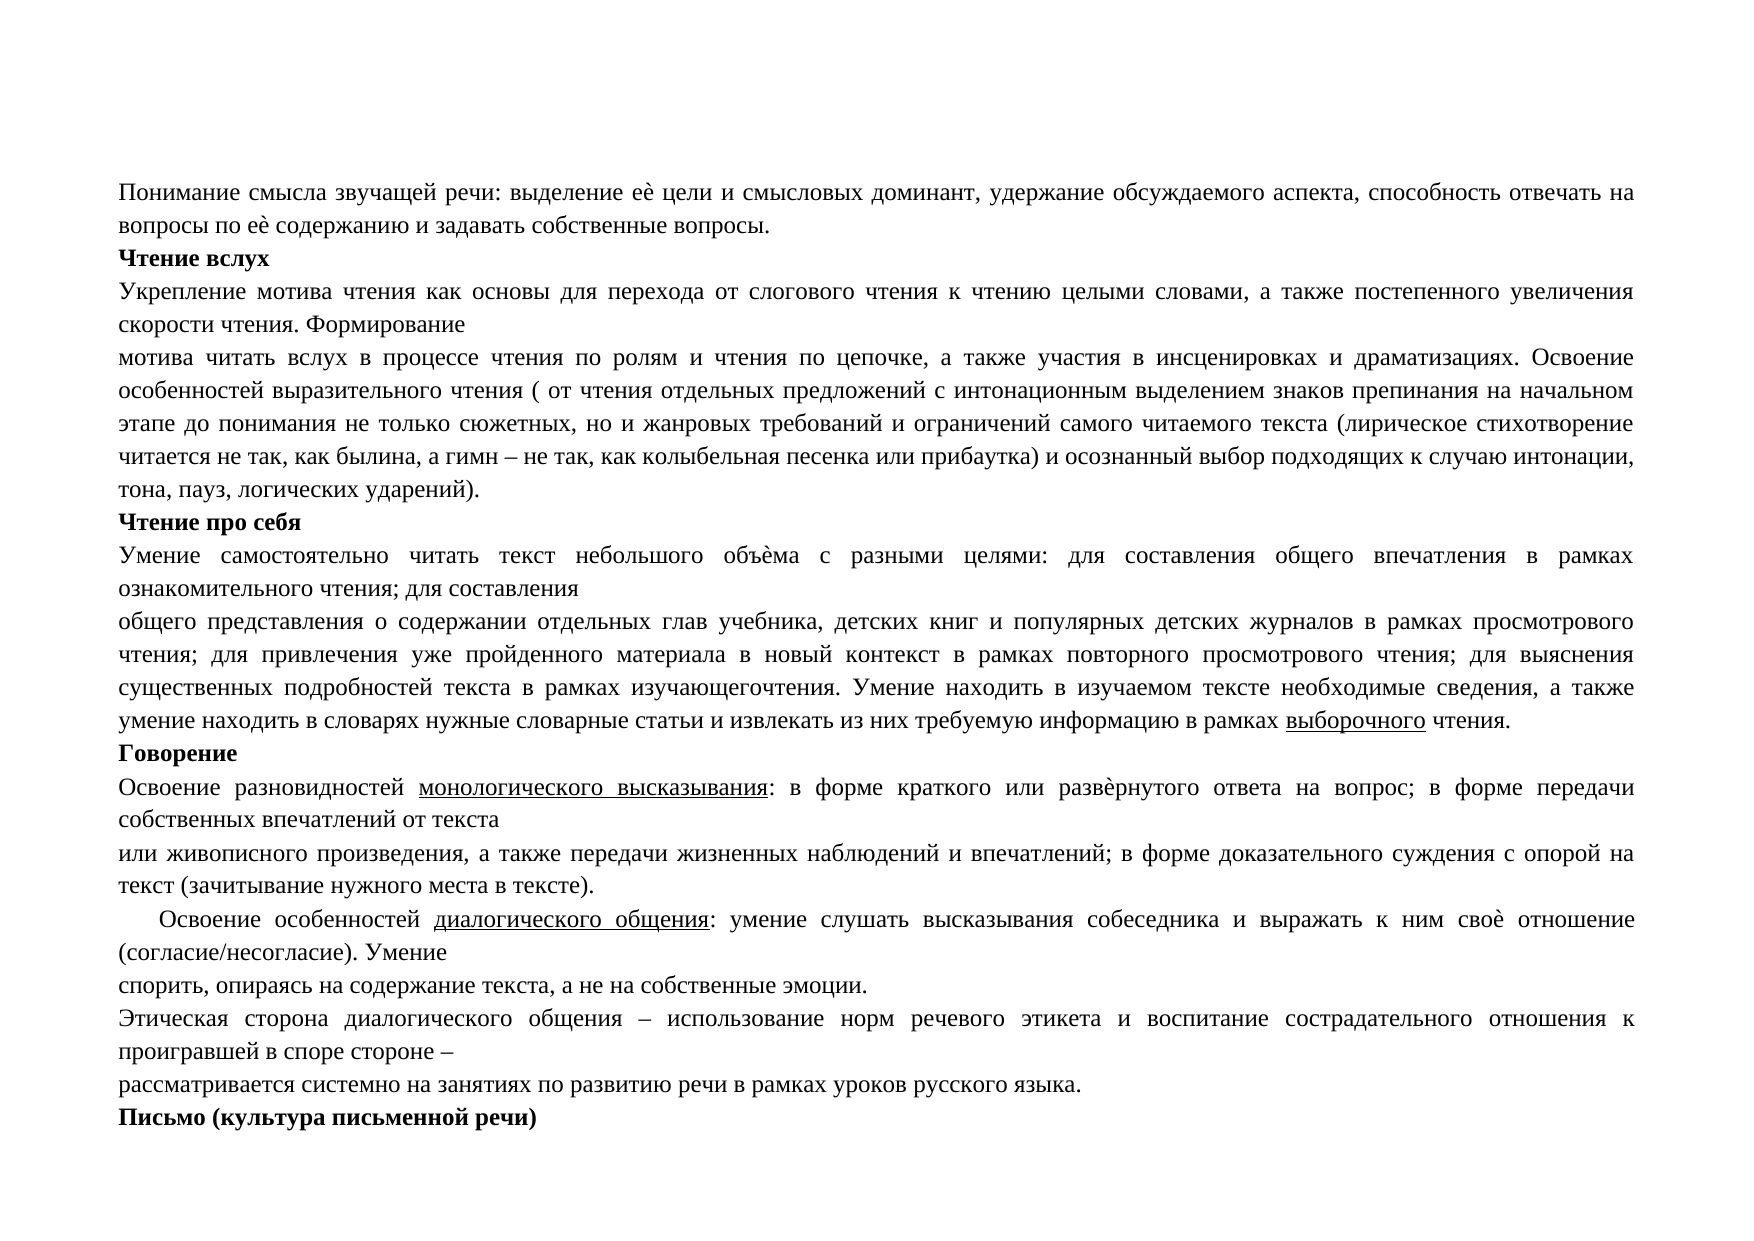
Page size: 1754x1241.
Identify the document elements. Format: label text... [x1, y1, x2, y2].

text Укрепление мотива чтения как основы для перехода от слогового чтения к чтению целыми словами, а также постепенного увеличения скорости чтения. Формирование [118, 276, 1636, 338]
text Освоение особенностей диалогического общения: умение слушать высказывания собеседника и выражать к ним своѐ отношение (согласие/несогласие). Умение [118, 904, 1636, 965]
text Письмо (культура письменной речи) [118, 1102, 1636, 1131]
text мотива читать вслух в процессе чтения по ролям и чтения по цепочке, а также участия в инсценировках и драматизациях. Освоение особенностей выразительного чтения ( от чтения отдельных предложений с интонационным выделением знаков препинания на начальном этапе до понимания не только сюжетных, но и жанровых требований и ограничений самого читаемого текста (лирическое стихотворение читается не так, как былина, а гимн – не так, как колыбельная песенка или прибаутка) и осознанный выбор подходящих к случаю интонации, тона, пауз, логических ударений). [118, 342, 1636, 503]
text Чтение про себя [118, 507, 1636, 536]
text общего представления о содержании отдельных глав учебника, детских книг и популярных детских журналов в рамках просмотрового чтения; для привлечения уже пройденного материала в новый контекст в рамках повторного просмотрового чтения; для выяснения существенных подробностей текста в рамках изучающегочтения. Умение находить в изучаемом тексте необходимые сведения, а также умение находить в словарях нужные словарные статьи и извлекать из них требуемую информацию в рамках выборочного чтения. [118, 606, 1636, 734]
text рассматривается системно на занятиях по развитию речи в рамках уроков русского языка. [118, 1069, 1636, 1097]
text Умение самостоятельно читать текст небольшого объѐма с разными целями: для составления общего впечатления в рамках ознакомительного чтения; для составления [118, 540, 1636, 602]
text Этическая сторона диалогического общения – использование норм речевого этикета и воспитание сострадательного отношения к проигравшей в споре стороне – [118, 1003, 1636, 1064]
text или живописного произведения, а также передачи жизненных наблюдений и впечатлений; в форме доказательного суждения с опорой на текст (зачитывание нужного места в тексте). [118, 838, 1636, 899]
text Освоение разновидностей монологического высказывания: в форме краткого или развѐрнутого ответа на вопрос; в форме передачи собственных впечатлений от текста [118, 772, 1636, 833]
text Чтение вслух [118, 243, 1636, 272]
text Говорение [118, 738, 1636, 767]
text спорить, опираясь на содержание текста, а не на собственные эмоции. [118, 970, 1636, 998]
text Понимание смысла звучащей речи: выделение еѐ цели и смысловых доминант, удержание обсуждаемого аспекта, способность отвечать на вопросы по еѐ содержанию и задавать собственные вопросы. [118, 177, 1636, 239]
